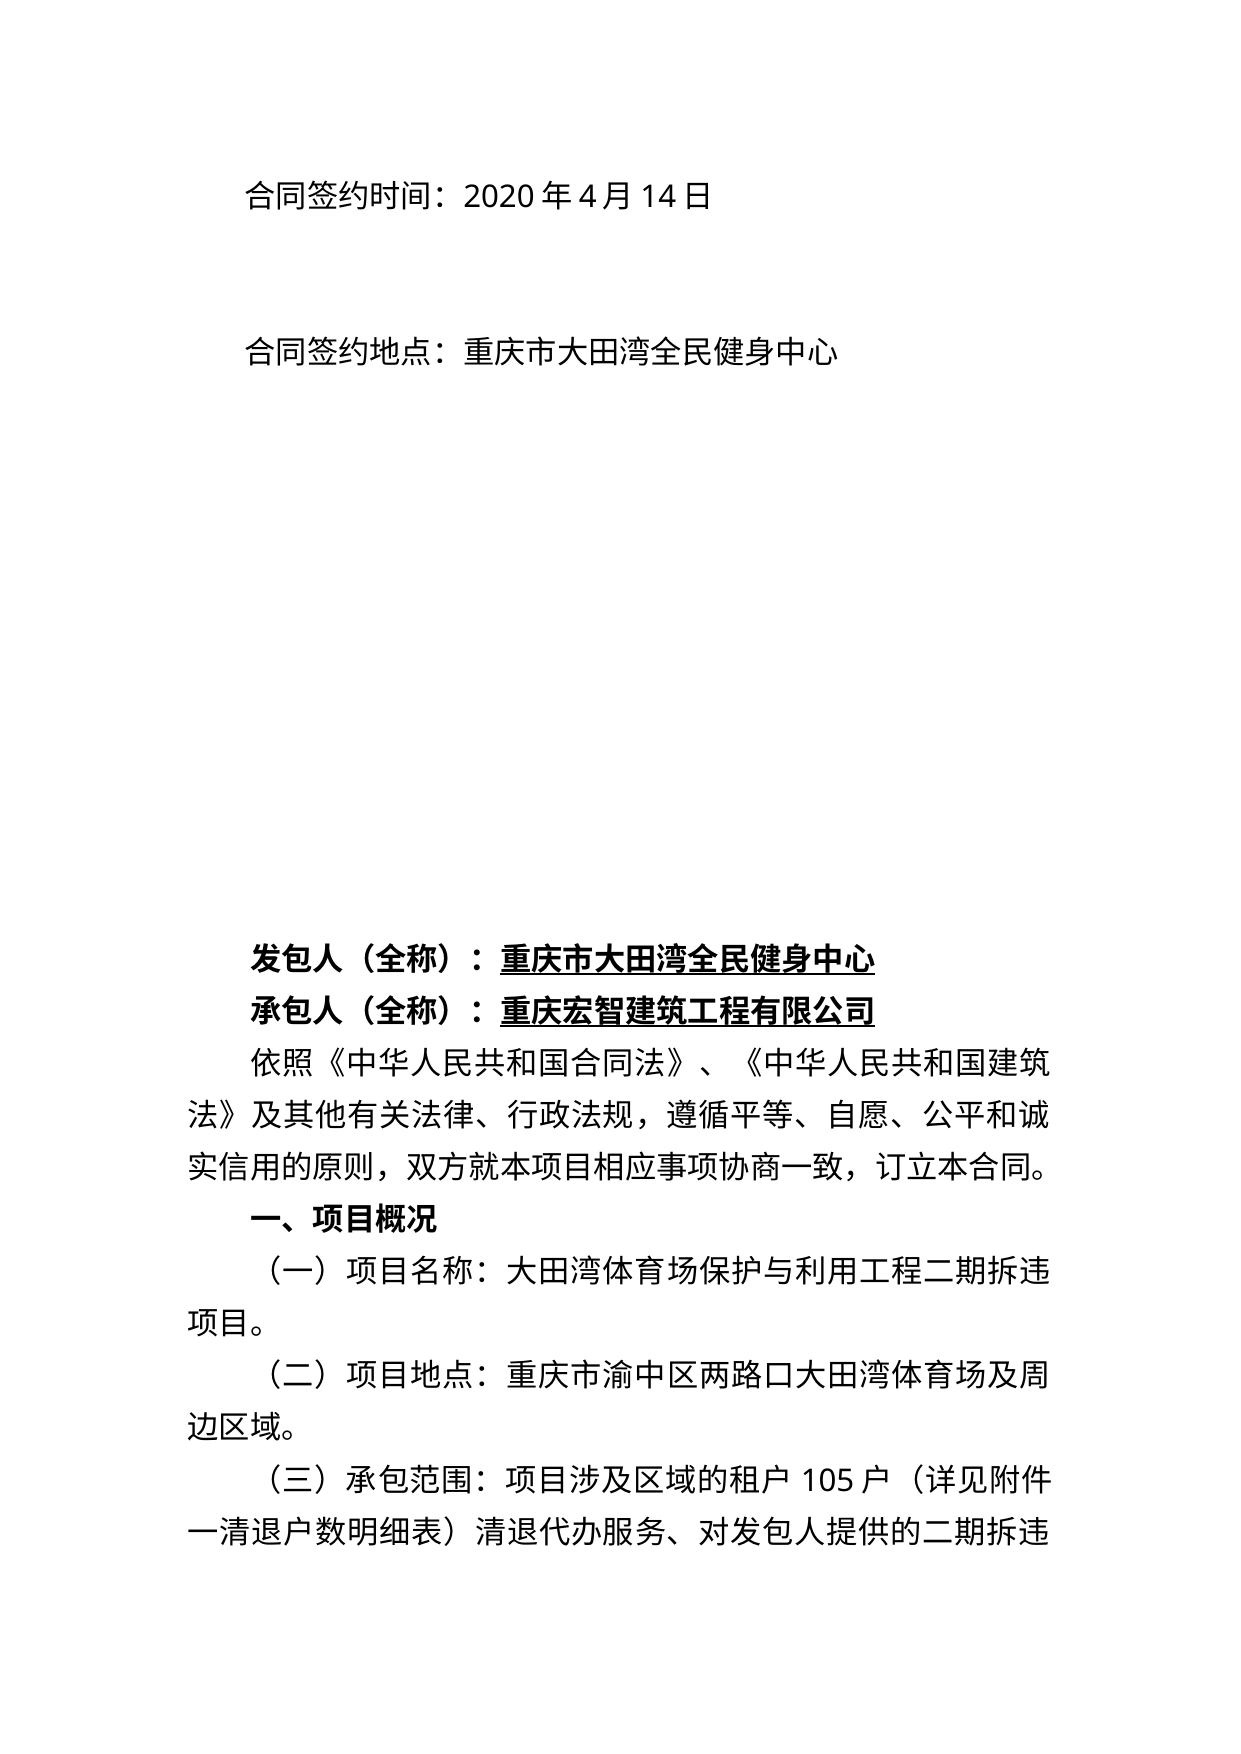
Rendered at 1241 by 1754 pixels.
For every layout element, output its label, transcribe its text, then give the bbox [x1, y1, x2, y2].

text （一）项目名称：大田湾体育场保护与利用工程二期拆违项目。 [187, 1241, 1053, 1345]
text 合同签约地点：重庆市大田湾全民健身中心 [187, 318, 1053, 383]
text 一、项目概况 [187, 1189, 1053, 1241]
text （二）项目地点：重庆市渝中区两路口大田湾体育场及周边区域。 [187, 1345, 1053, 1449]
text 依照《中华人民共和国合同法》、《中华人民共和国建筑法》及其他有关法律、行政法规，遵循平等、自愿、公平和诚实信用的原则，双方就本项目相应事项协商一致，订立本合同。 [187, 1033, 1053, 1189]
text 承包人（全称）：重庆宏智建筑工程有限公司 [187, 981, 1053, 1033]
text 发包人（全称）：重庆市大田湾全民健身中心 [187, 928, 1053, 981]
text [187, 1449, 1053, 1553]
text 合同签约时间：2020年4月14日 [187, 162, 1053, 227]
